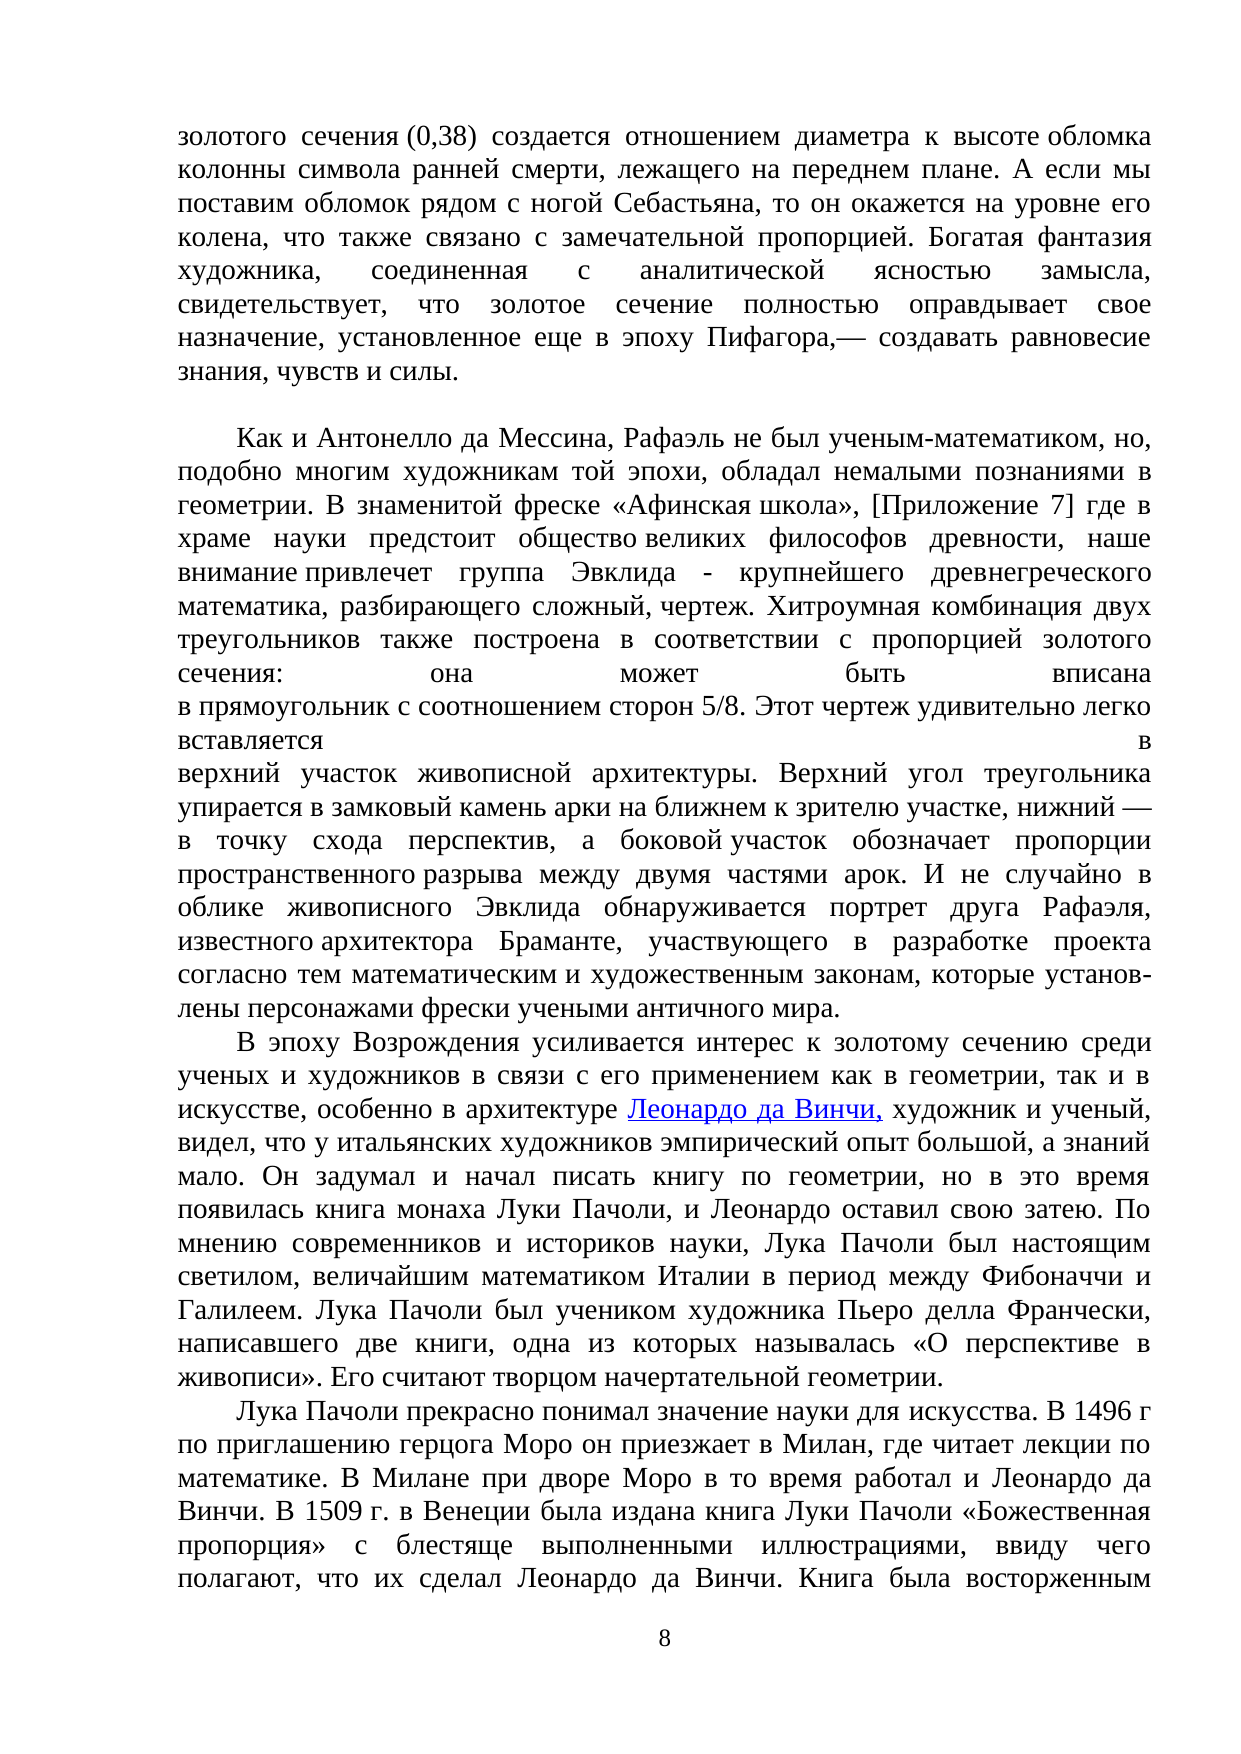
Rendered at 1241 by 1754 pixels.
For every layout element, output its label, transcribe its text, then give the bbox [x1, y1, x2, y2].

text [177, 1393, 1152, 1594]
text В эпоху Возрождения усиливается интерес к золотому сечению среди ученых и художников в связи с его применением как в геометрии, так и в искусстве, особенно в архитектуре Леонардо да Винчи, художник и ученый, видел, что у итальянских художников эмпирический опыт большой, а знаний мало. Он задумал и начал писать книгу по геометрии, но в это время появилась книга монаха Луки Пачоли, и Леонардо оставил свою затею. По мнению современников и историков науки, Лука Пачоли был настоящим светилом, величайшим математиком Италии в период между Фибоначчи и Галилеем. Лука Пачоли был учеником художника Пьеро делла Франчески, написавшего две книги, одна из которых называлась «О перспективе в живописи». Его считают творцом начертательной геометрии. [177, 1024, 1152, 1393]
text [177, 118, 1152, 386]
text Как и Антонелло да Мессина, Рафаэль не был ученым-математиком, но, подобно многим художникам той эпохи, обладал немалыми познаниями в геометрии. В знаменитой фреске «Афинская школа», [Приложение 7] где в храме науки предстоит общество великих философов древности, наше внимание привлечет группа Эвклида - крупнейшего древнегреческого математика, разбирающего сложный, чертеж. Хитроумная комбинация двух треугольников также построена в соответствии с пропорцией золотого сечения: она может быть вписана в прямоугольник с соотношением сторон 5/8. Этот чертеж удивительно легко вставляется в верхний участок живописной архитектуры. Верхний угол треугольника упирается в замковый камень арки на ближнем к зрителю участке, нижний — в точку схода перспектив, а боковой участок обозначает пропорции пространственного разрыва между двумя частями арок. И не случайно в облике живописного Эвклида обнаруживается портрет друга Рафаэля, известного архитектора Браманте, участвующего в разработке проекта согласно тем математическим и художественным законам, которые установлены персонажами фрески учеными античного мира. [177, 420, 1152, 1024]
